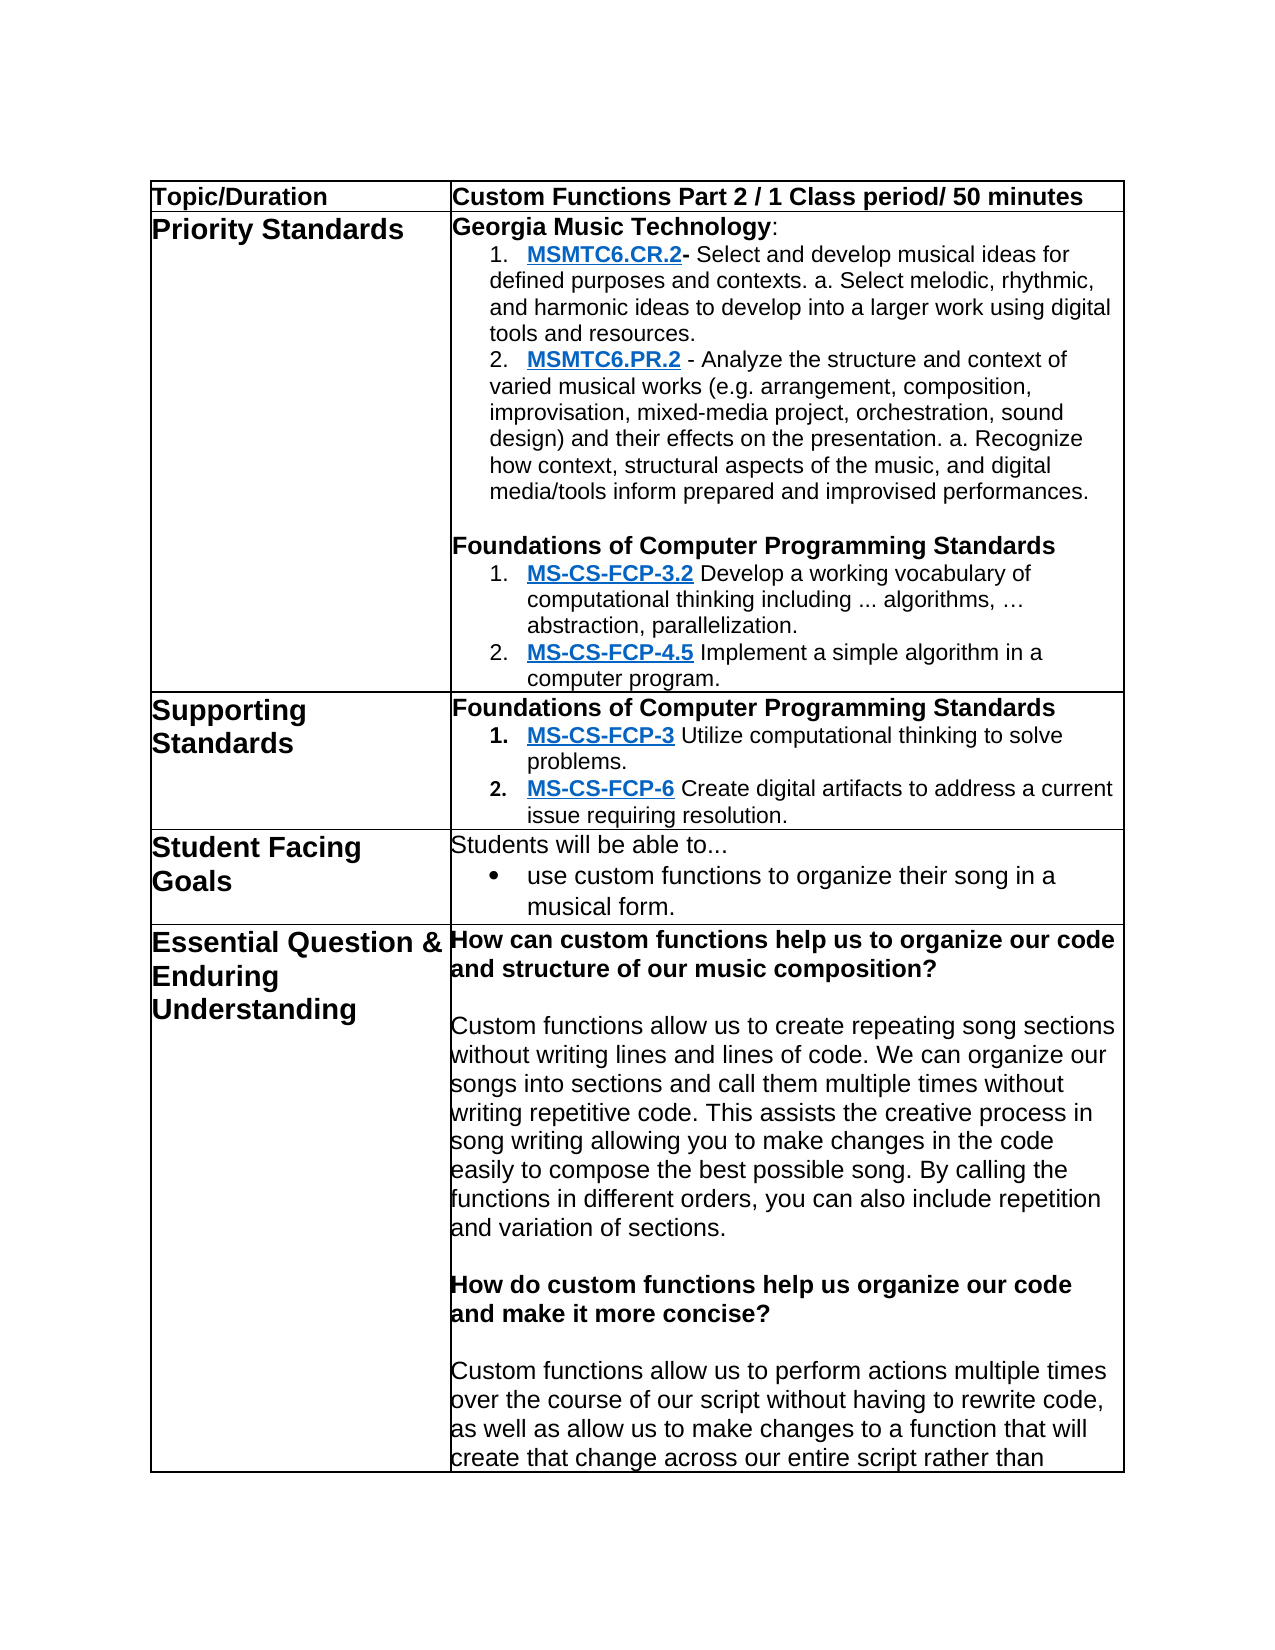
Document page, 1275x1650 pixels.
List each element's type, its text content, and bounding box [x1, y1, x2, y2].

table_cell Students will be able to... use custom functions to organize their song in a musical form. [452, 830, 1123, 923]
table_cell Supporting Standards [152, 693, 450, 829]
table_header Custom Functions Part 2 / 1 Class period/ 50 minutes [452, 182, 1123, 211]
table_cell Foundations of Computer Programming Standards MS-CS-FCP-3 Utilize computational thinking to solve problems. MS-CS-FCP-6 Create digital artifacts to address a current issue requiring resolution. [452, 693, 1123, 829]
table_cell Georgia Music Technology: MSMTC6.CR.2- Select and develop musical ideas for defined purposes and contexts. a. Select melodic, rhythmic, and harmonic ideas to develop into a larger work using digital tools and resources. MSMTC6.PR.2 - Analyze the structure and context of varied musical works (e.g. arrangement, composition, improvisation, mixed-media project, orchestration, sound design) and their effects on the presentation. a. Recognize how context, structural aspects of the music, and digital media/tools inform prepared and improvised performances. Foundations of Computer Programming Standards MS-CS-FCP-3.2 Develop a working vocabulary of computational thinking including ... algorithms, … abstraction, parallelization. MS-CS-FCP-4.5 Implement a simple algorithm in a computer program. [452, 212, 1123, 691]
table_cell Priority Standards [152, 212, 450, 691]
table_header Topic/Duration [152, 182, 450, 211]
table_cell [452, 925, 1123, 1471]
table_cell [152, 925, 450, 1471]
table_cell Student Facing Goals [152, 830, 450, 923]
